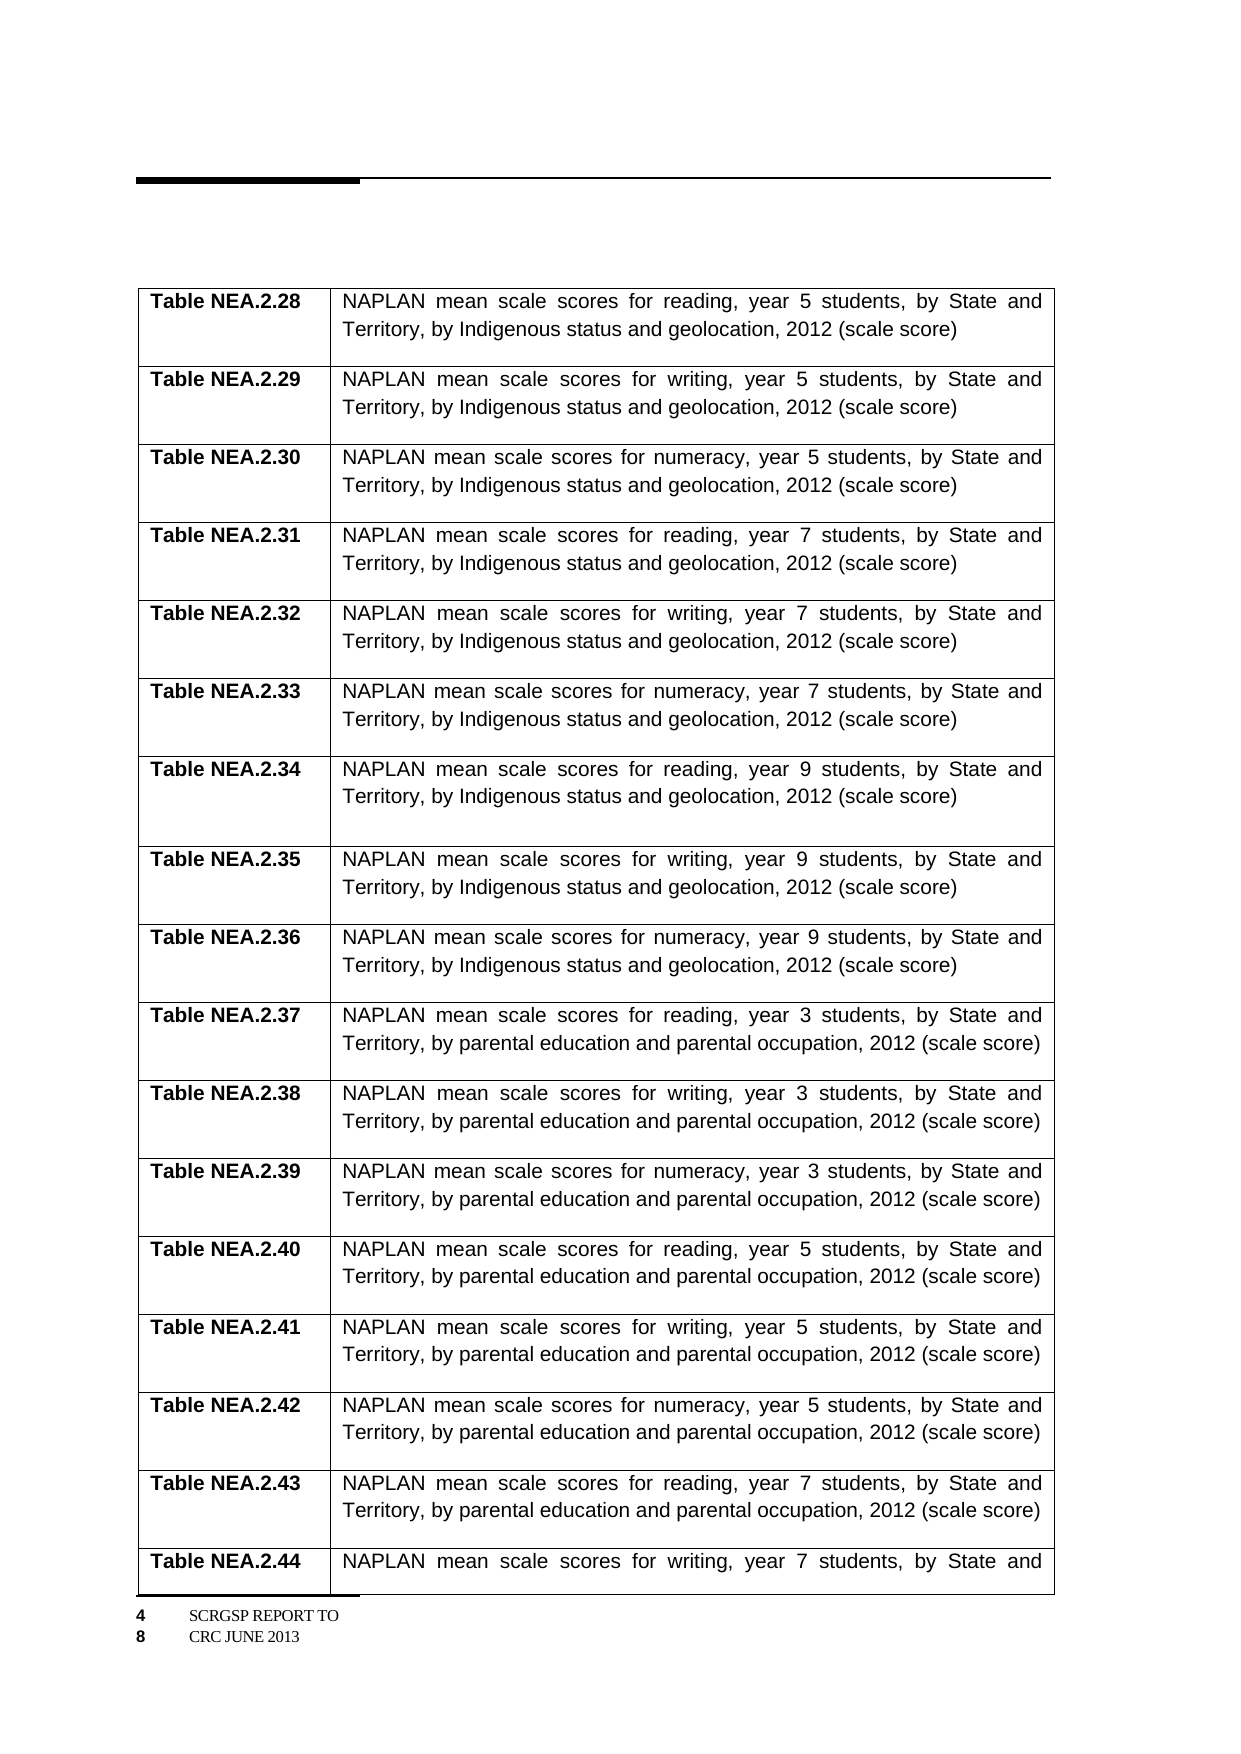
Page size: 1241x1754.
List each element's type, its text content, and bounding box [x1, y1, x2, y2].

table_cell Table NEA.2.31 [139, 523, 330, 600]
table_cell NAPLAN mean scale scores for writing, year 7 students, by State and Territory, by parental education and parental occupation, 2012 (scale score) [331, 1549, 1054, 1594]
table_cell Table NEA.2.40 [139, 1237, 330, 1314]
table_cell NAPLAN mean scale scores for numeracy, year 5 students, by State and Territory, by parental education and parental occupation, 2012 (scale score) [331, 1393, 1054, 1469]
table_cell Table NEA.2.32 [139, 601, 330, 678]
table_cell Table NEA.2.35 [139, 847, 330, 924]
table_cell Table NEA.2.36 [139, 925, 330, 1002]
table_cell Table NEA.2.29 [139, 367, 330, 444]
table_cell NAPLAN mean scale scores for writing, year 7 students, by State and Territory, by Indigenous status and geolocation, 2012 (scale score) [331, 601, 1054, 678]
table_cell NAPLAN mean scale scores for writing, year 5 students, by State and Territory, by Indigenous status and geolocation, 2012 (scale score) [331, 367, 1054, 444]
table_cell Table NEA.2.44 [139, 1549, 330, 1594]
table_cell NAPLAN mean scale scores for reading, year 5 students, by State and Territory, by parental education and parental occupation, 2012 (scale score) [331, 1237, 1054, 1314]
table_cell NAPLAN mean scale scores for numeracy, year 5 students, by State and Territory, by Indigenous status and geolocation, 2012 (scale score) [331, 445, 1054, 522]
table_cell Table NEA.2.41 [139, 1315, 330, 1392]
table_cell NAPLAN mean scale scores for numeracy, year 3 students, by State and Territory, by parental education and parental occupation, 2012 (scale score) [331, 1159, 1054, 1236]
table_cell NAPLAN mean scale scores for writing, year 5 students, by State and Territory, by parental education and parental occupation, 2012 (scale score) [331, 1315, 1054, 1392]
table_cell NAPLAN mean scale scores for reading, year 5 students, by State and Territory, by Indigenous status and geolocation, 2012 (scale score) [331, 289, 1054, 366]
table_cell Table NEA.2.28 [139, 289, 330, 366]
table_cell NAPLAN mean scale scores for writing, year 9 students, by State and Territory, by Indigenous status and geolocation, 2012 (scale score) [331, 847, 1054, 924]
table_cell NAPLAN mean scale scores for reading, year 3 students, by State and Territory, by parental education and parental occupation, 2012 (scale score) [331, 1003, 1054, 1080]
table_cell NAPLAN mean scale scores for numeracy, year 9 students, by State and Territory, by Indigenous status and geolocation, 2012 (scale score) [331, 925, 1054, 1002]
table_cell Table NEA.2.33 [139, 679, 330, 756]
table_cell NAPLAN mean scale scores for numeracy, year 7 students, by State and Territory, by Indigenous status and geolocation, 2012 (scale score) [331, 679, 1054, 756]
table_cell Table NEA.2.38 [139, 1081, 330, 1158]
table_cell NAPLAN mean scale scores for reading, year 7 students, by State and Territory, by Indigenous status and geolocation, 2012 (scale score) [331, 523, 1054, 600]
table_cell NAPLAN mean scale scores for reading, year 9 students, by State and Territory, by Indigenous status and geolocation, 2012 (scale score) [331, 757, 1054, 846]
table_cell Table NEA.2.43 [139, 1471, 330, 1547]
table_cell Table NEA.2.39 [139, 1159, 330, 1236]
table_cell NAPLAN mean scale scores for writing, year 3 students, by State and Territory, by parental education and parental occupation, 2012 (scale score) [331, 1081, 1054, 1158]
table_cell Table NEA.2.34 [139, 757, 330, 846]
table_cell Table NEA.2.30 [139, 445, 330, 522]
table_cell NAPLAN mean scale scores for reading, year 7 students, by State and Territory, by parental education and parental occupation, 2012 (scale score) [331, 1471, 1054, 1547]
table_cell Table NEA.2.42 [139, 1393, 330, 1469]
table_cell Table NEA.2.37 [139, 1003, 330, 1080]
